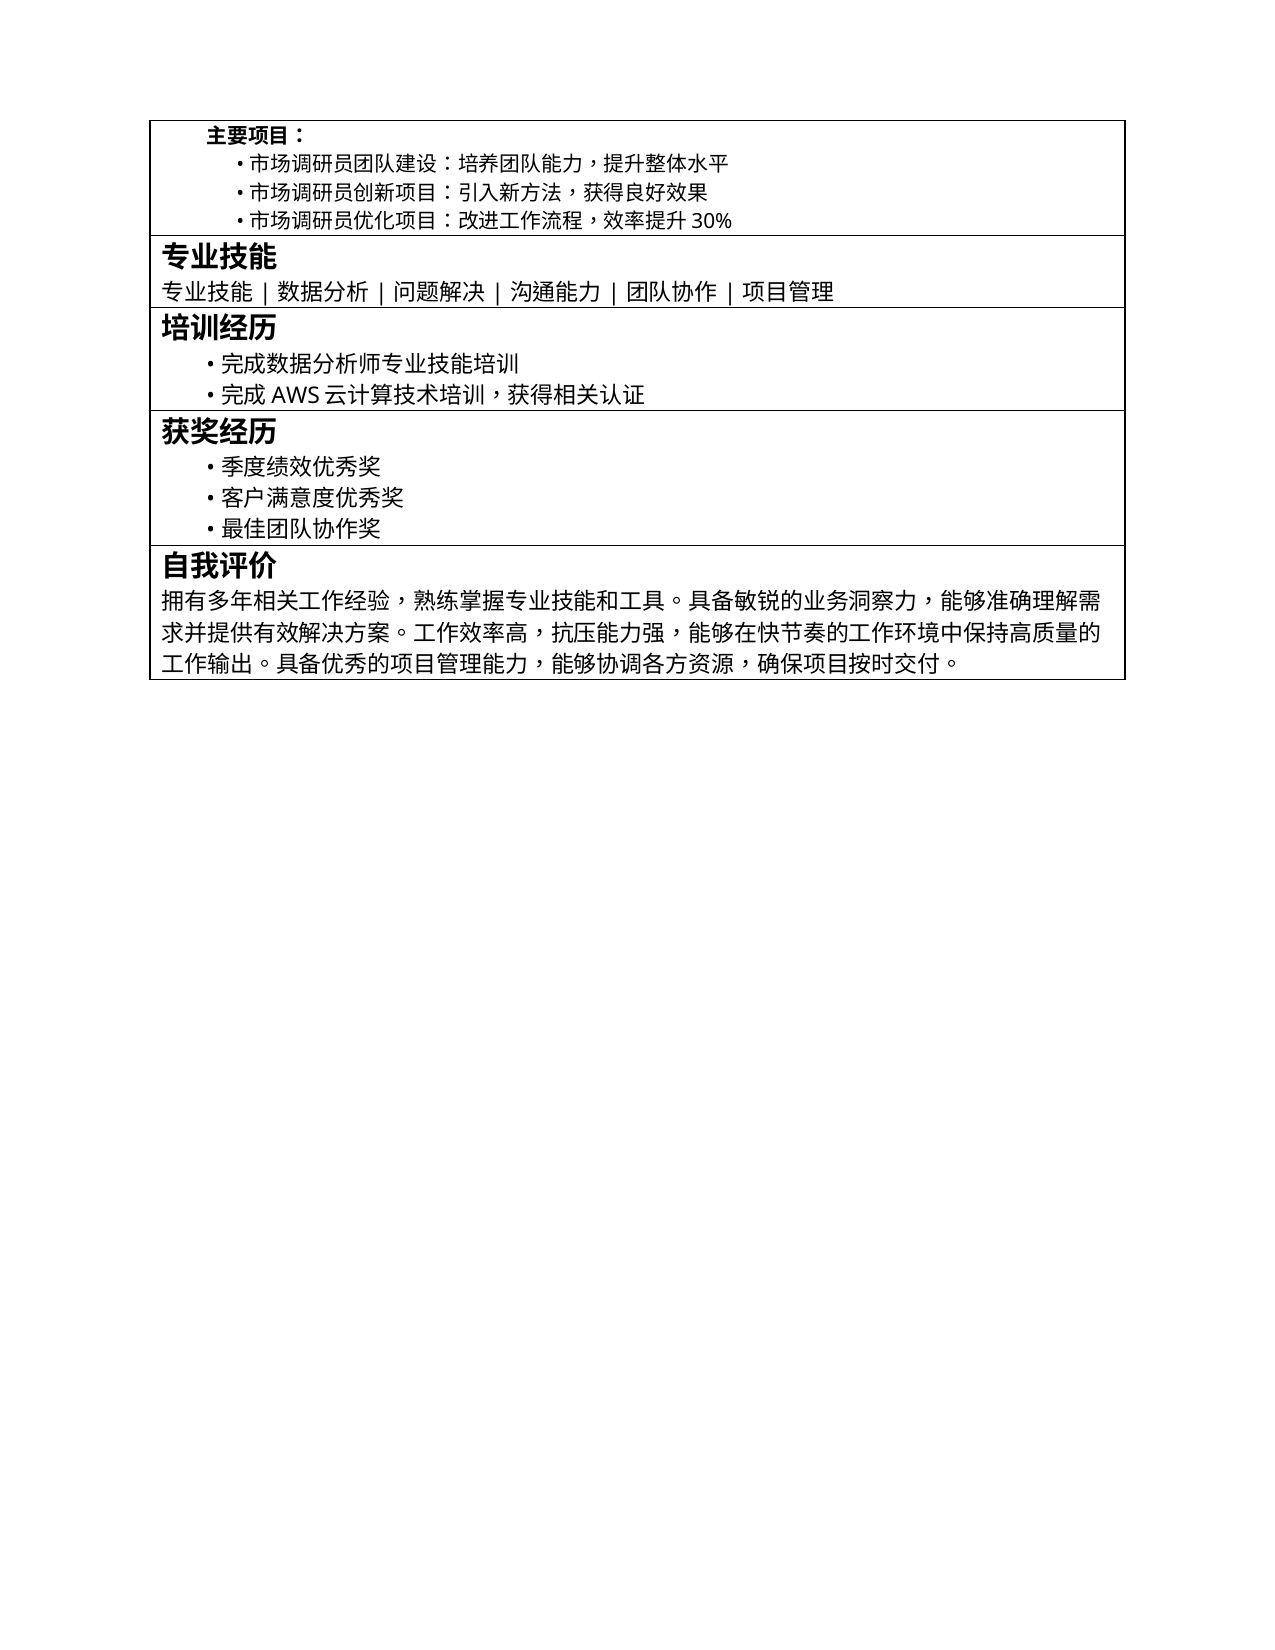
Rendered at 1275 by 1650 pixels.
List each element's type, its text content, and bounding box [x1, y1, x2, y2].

table_cell 获奖经历 • 季度绩效优秀奖 • 客户满意度优秀奖 • 最佳团队协作奖 [151, 411, 1124, 544]
table_cell 专业技能 专业技能 | 数据分析 | 问题解决 | 沟通能力 | 团队协作 | 项目管理 [151, 236, 1124, 307]
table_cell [151, 121, 1124, 235]
table_cell 培训经历 • 完成数据分析师专业技能培训 • 完成AWS云计算技术培训，获得相关认证 [151, 308, 1124, 410]
table_cell 自我评价 拥有多年相关工作经验，熟练掌握专业技能和工具。具备敏锐的业务洞察力，能够准确理解需求并提供有效解决方案。工作效率高，抗压能力强，能够在快节奏的工作环境中保持高质量的工作输出。具备优秀的项目管理能力，能够协调各方资源，确保项目按时交付。 [151, 546, 1124, 679]
